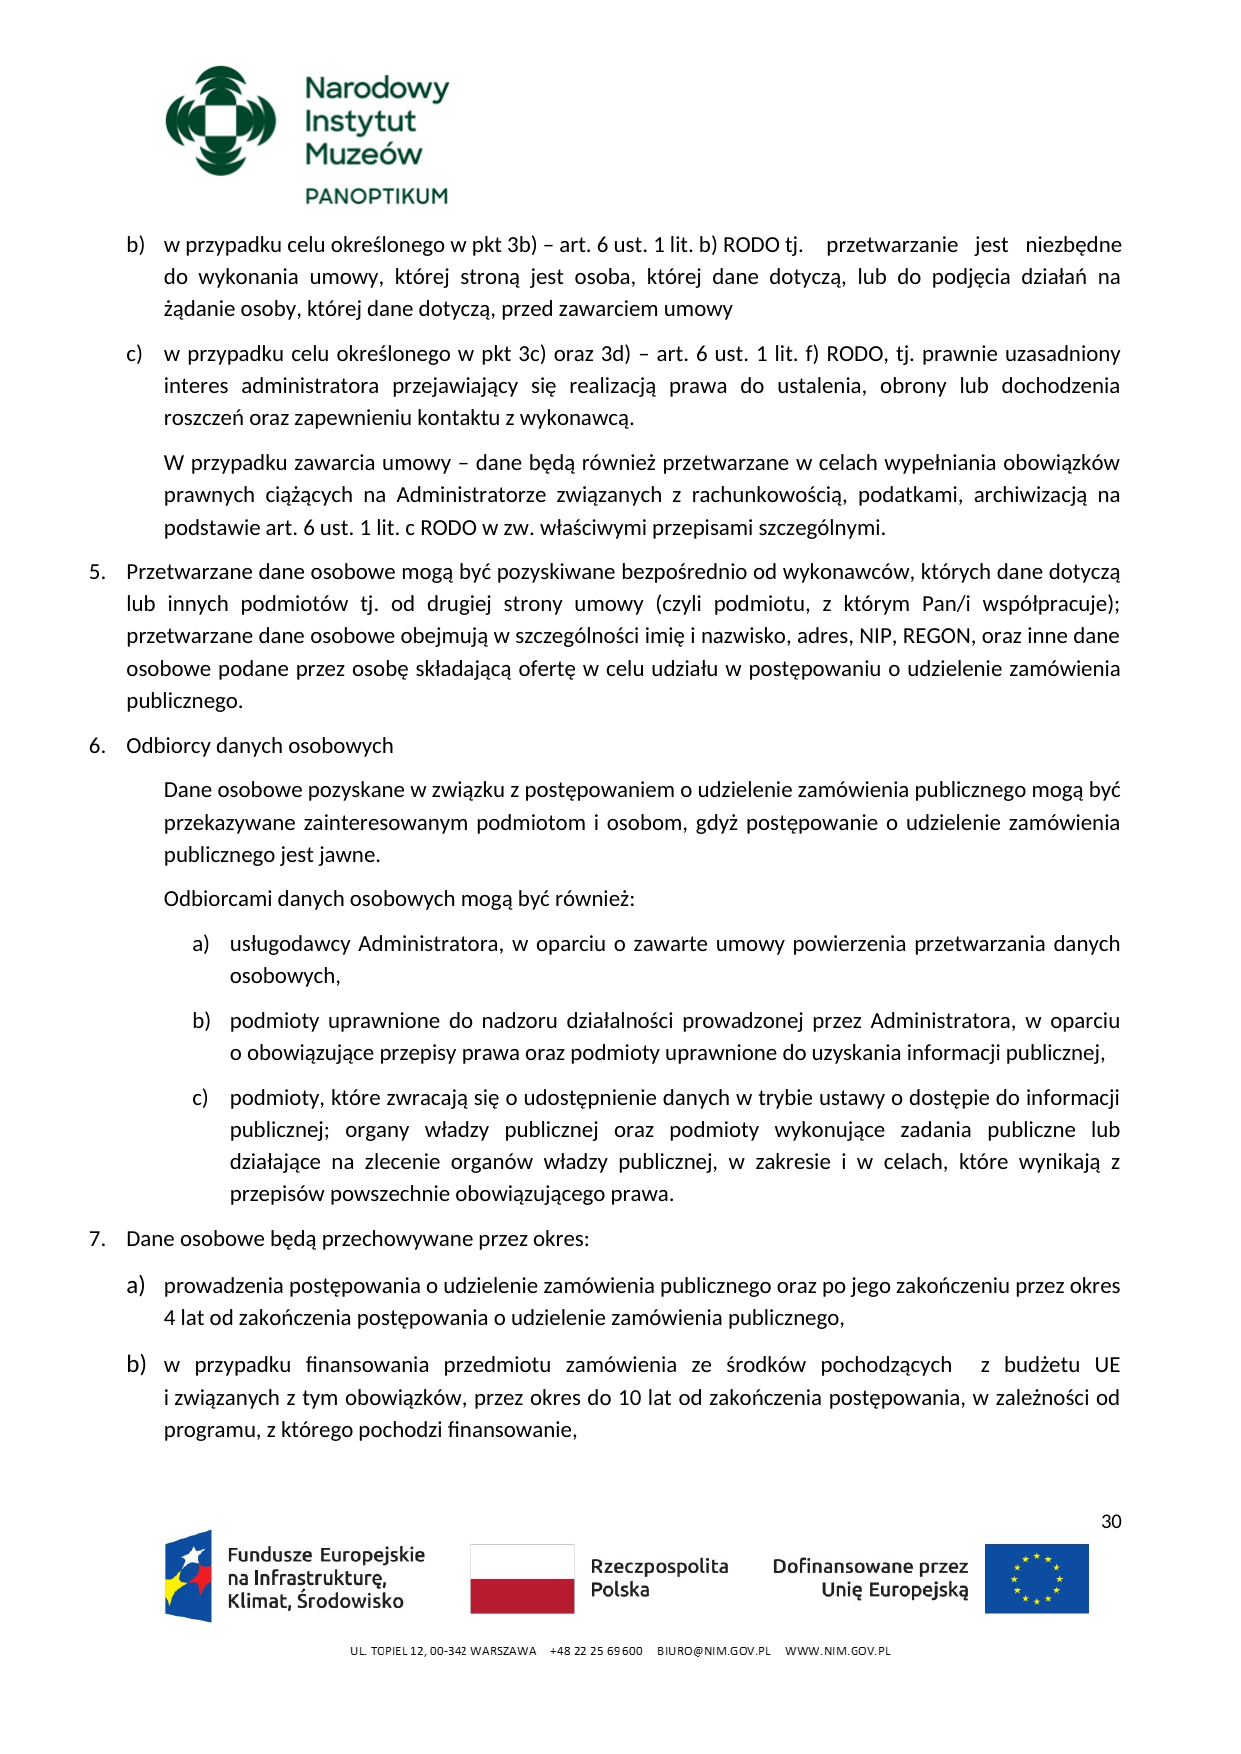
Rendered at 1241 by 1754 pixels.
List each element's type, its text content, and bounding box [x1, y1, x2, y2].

list Odbiorcy danych osobowych [89, 731, 1122, 759]
picture [162, 65, 453, 206]
list Przetwarzane dane osobowe mogą być pozyskiwane bezpośrednio od wykonawców, których dane dotyczą lub innych podmiotów tj. od drugiej strony umowy (czyli podmiotu, z którym Pan/i współpracuje); przetwarzane dane osobowe obejmują w szczególności imię i nazwisko, adres, NIP, REGON, oraz inne dane osobowe podane przez osobę składającą ofertę w celu udziału w postępowaniu o udzielenie zamówienia publicznego. [89, 557, 1122, 714]
text W przypadku zawarcia umowy – dane będą również przetwarzane w celach wypełniania obowiązków prawnych ciążących na Administratorze związanych z rachunkowością, podatkami, archiwizacją na podstawie art. 6 ust. 1 lit. c RODO w zw. właściwymi przepisami szczególnymi. [164, 448, 1122, 541]
picture [147, 1508, 1106, 1671]
list w przypadku celu określonego w pkt 3c) oraz 3d) – art. 6 ust. 1 lit. f) RODO, tj. prawnie uzasadniony interes administratora przejawiający się realizacją prawa do ustalenia, obrony lub dochodzenia roszczeń oraz zapewnieniu kontaktu z wykonawcą. [126, 339, 1122, 432]
list usługodawcy Administratora, w oparciu o zawarte umowy powierzenia przetwarzania danych osobowych, [192, 929, 1122, 989]
list podmioty uprawnione do nadzoru działalności prowadzonej przez Administratora, w oparciu o obowiązujące przepisy prawa oraz podmioty uprawnione do uzyskania informacji publicznej, [192, 1006, 1122, 1066]
list prowadzenia postępowania o udzielenie zamówienia publicznego oraz po jego zakończeniu przez okres 4 lat od zakończenia postępowania o udzielenie zamówienia publicznego, [126, 1269, 1122, 1332]
list w przypadku celu określonego w pkt 3b) – art. 6 ust. 1 lit. b) RODO tj. przetwarzanie jest niezbędne do wykonania umowy, której stroną jest osoba, której dane dotyczą, lub do podjęcia działań na żądanie osoby, której dane dotyczą, przed zawarciem umowy [126, 230, 1122, 322]
text Odbiorcami danych osobowych mogą być również: [164, 884, 1122, 912]
list w przypadku finansowania przedmiotu zamówienia ze środków pochodzących z budżetu UE i związanych z tym obowiązków, przez okres do 10 lat od zakończenia postępowania, w zależności od programu, z którego pochodzi finansowanie, [126, 1348, 1122, 1443]
text Dane osobowe pozyskane w związku z postępowaniem o udzielenie zamówienia publicznego mogą być przekazywane zainteresowanym podmiotom i osobom, gdyż postępowanie o udzielenie zamówienia publicznego jest jawne. [164, 775, 1122, 868]
list Dane osobowe będą przechowywane przez okres: [89, 1224, 1122, 1252]
list podmioty, które zwracają się o udostępnienie danych w trybie ustawy o dostępie do informacji publicznej; organy władzy publicznej oraz podmioty wykonujące zadania publiczne lub działające na zlecenie organów władzy publicznej, w zakresie i w celach, które wynikają z przepisów powszechnie obowiązującego prawa. [192, 1083, 1122, 1207]
